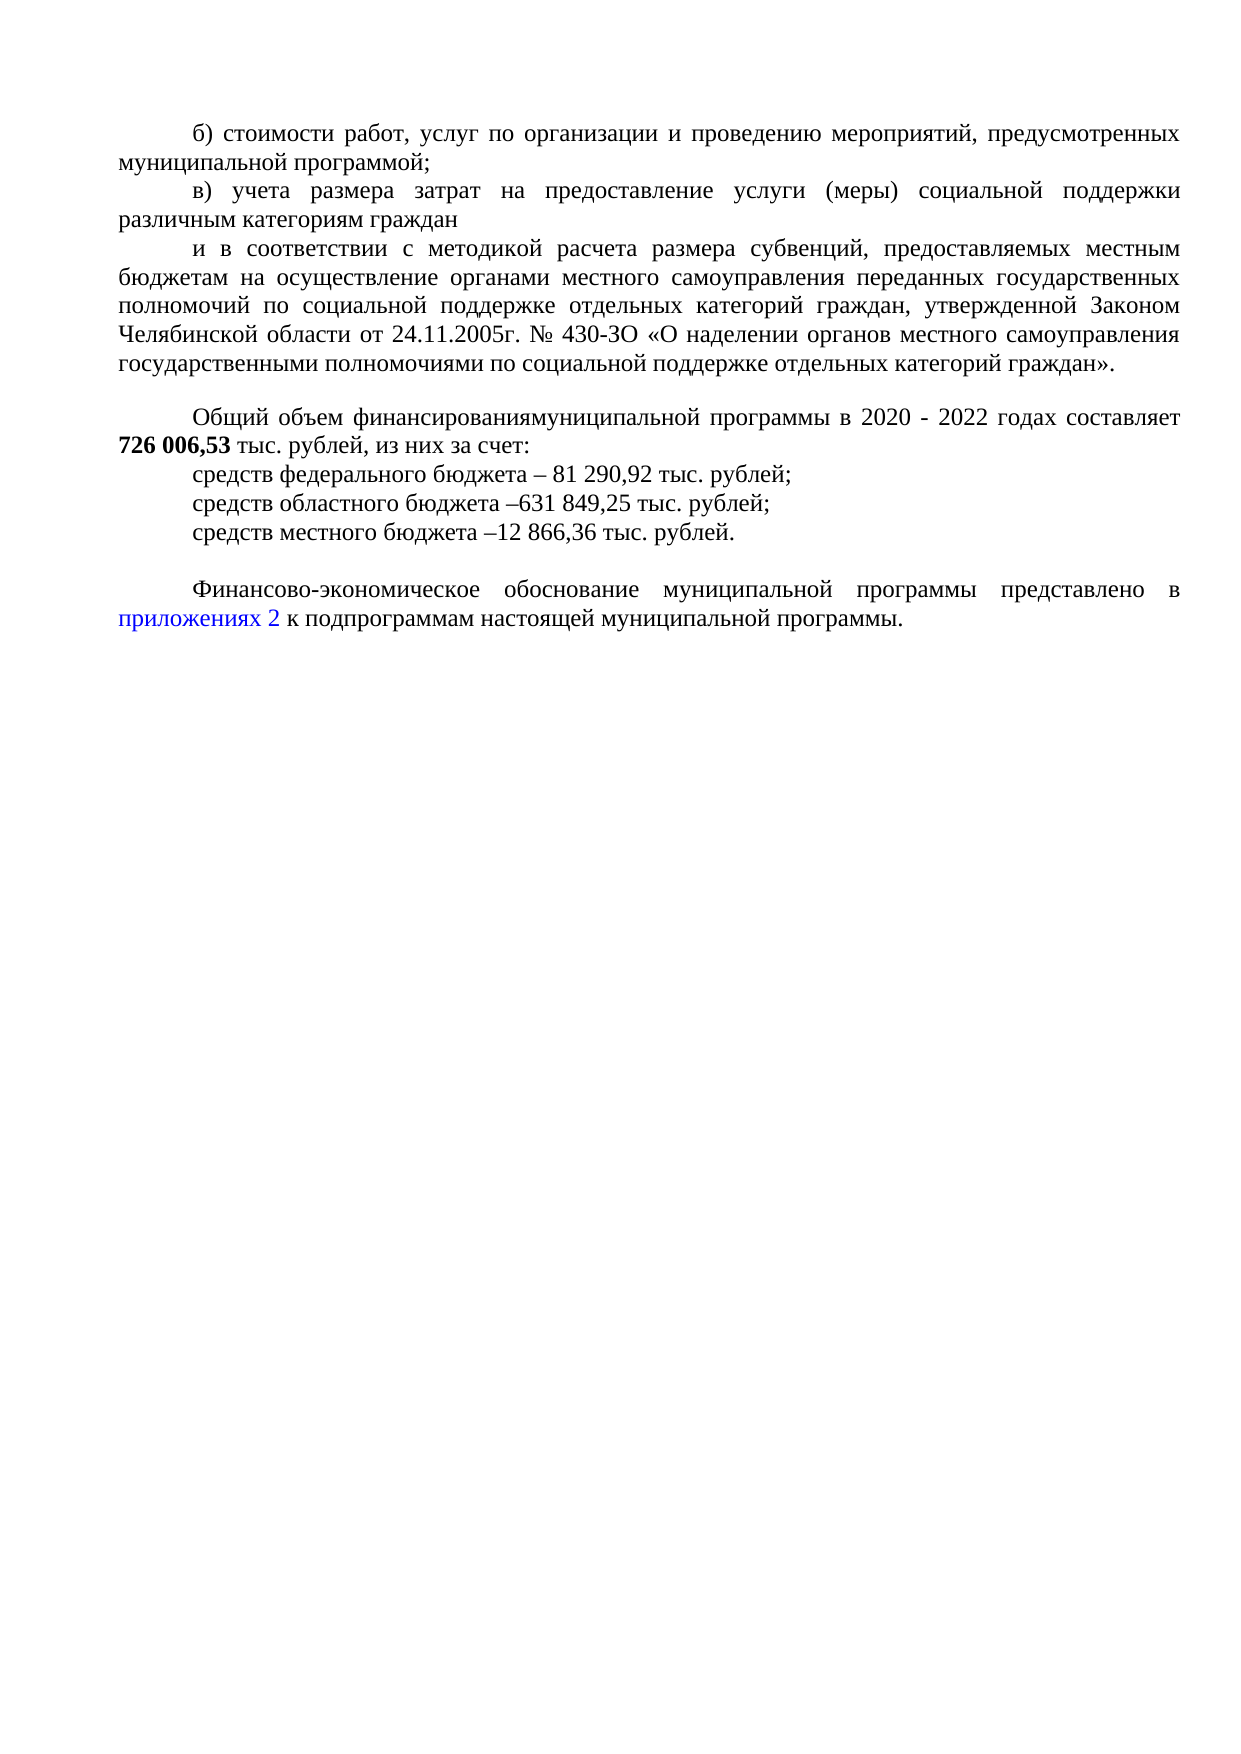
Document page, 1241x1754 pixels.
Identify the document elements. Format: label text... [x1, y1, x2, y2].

text б) стоимости работ, услуг по организации и проведению мероприятий, предусмотренных муниципальной программой; [118, 118, 1181, 176]
text в) учета размера затрат на предоставление услуги (меры) социальной поддержки различным категориям граждан [118, 176, 1181, 233]
text Общий объем финансированиямуниципальной программы в 2020 - 2022 годах составляет 726 006,53 тыс. рублей, из них за счет: [118, 402, 1181, 459]
text средств федерального бюджета – 81 290,92 тыс. рублей; [118, 459, 1181, 488]
text Финансово-экономическое обоснование муниципальной программы представлено в приложениях 2 к подпрограммам настоящей муниципальной программы. [118, 574, 1181, 632]
text и в соответствии с методикой расчета размера субвенций, предоставляемых местным бюджетам на осуществление органами местного самоуправления переданных государственных полномочий по социальной поддержке отдельных категорий граждан, утвержденной Законом Челябинской области от 24.11.2005г. № 430-ЗО «О наделении органов местного самоуправления государственными полномочиями по социальной поддержке отдельных категорий граждан». [118, 233, 1181, 377]
text средств местного бюджета –12 866,36 тыс. рублей. [118, 517, 1181, 546]
text средств областного бюджета –631 849,25 тыс. рублей; [118, 488, 1181, 517]
